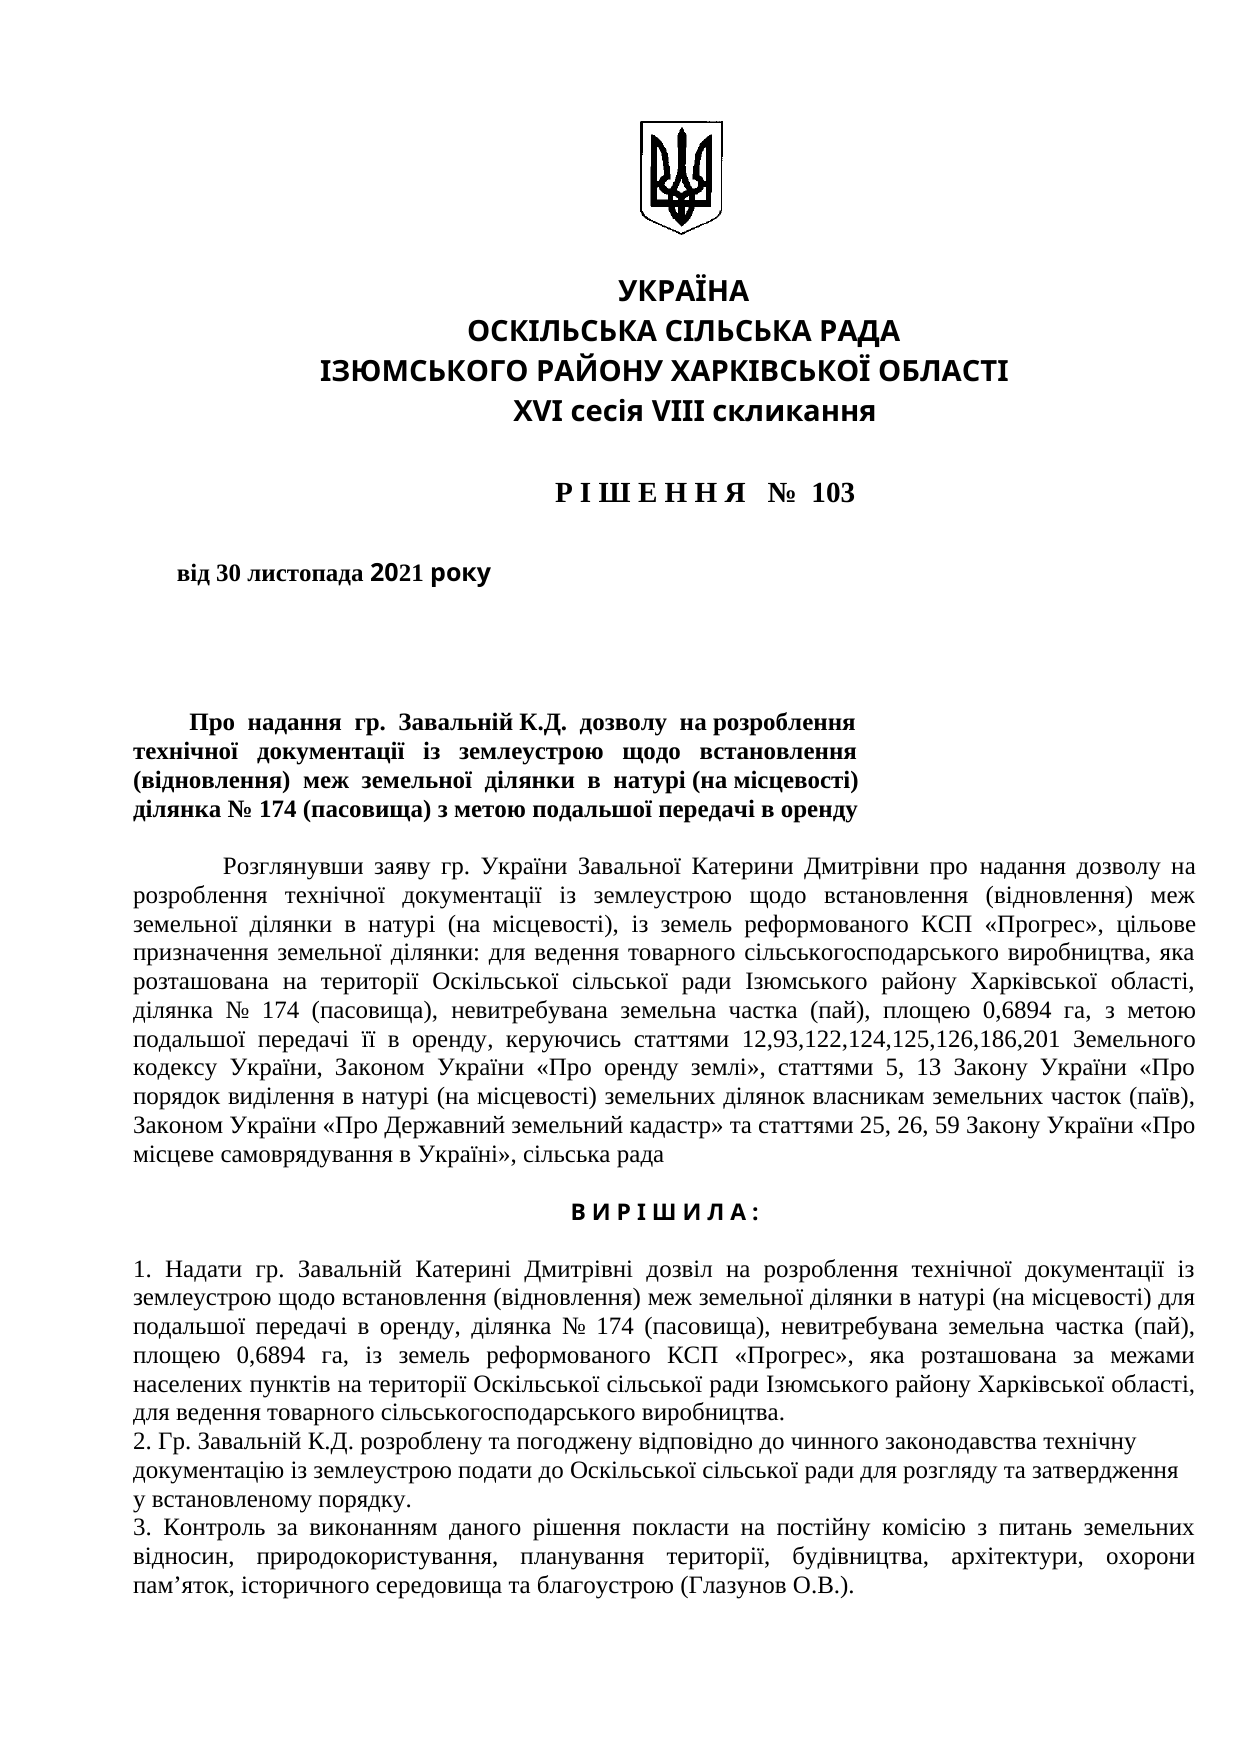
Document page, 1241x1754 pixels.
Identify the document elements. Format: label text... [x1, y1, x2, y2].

text ОСКІЛЬСЬКА СІЛЬСЬКА РАДА [133, 310, 1196, 350]
text Про надання гр. Завальній К.Д. дозволу на розроблення [133, 707, 1196, 736]
text XVI сесія VІІІ скликання [133, 390, 1196, 429]
text ділянка № 174 (пасовища) з метою подальшої передачі в оренду [133, 794, 1196, 822]
text 3. Контроль за виконанням даного рішення покласти на постійну комісію з питань земельних відносин, природокористування, планування території, будівництва, архітектури, охорони пам’яток, історичного середовища та благоустрою (Глазунов О.В.). [133, 1512, 1196, 1599]
text 2. Гр. Завальній К.Д. розроблену та погоджену відповідно до чинного законодавства технічну документацію із землеустрою подати до Оскільської сільської ради для розгляду та затвердження у встановленому порядку. [133, 1426, 1196, 1512]
table_header [144, 118, 1163, 271]
text 1. Надати гр. Завальній Катерині Дмитрівні дозвіл на розроблення технічної документації із землеустрою щодо встановлення (відновлення) меж земельної ділянки в натурі (на місцевості) для подальшої передачі в оренду, ділянка № 174 (пасовища), невитребувана земельна частка (пай), площею 0,6894 га, із земель реформованого КСП «Прогрес», яка розташована за межами населених пунктів на території Оскільської сільської ради Ізюмського району Харківської області, для ведення товарного сільськогосподарського виробництва. [133, 1254, 1196, 1426]
text (відновлення) меж земельної ділянки в натурі (на місцевості) [133, 765, 1196, 794]
text В И Р І Ш И Л А : [133, 1196, 1196, 1227]
text від 30 листопада 2021 року [133, 554, 1196, 588]
text ІЗЮМСЬКОГО РАЙОНУ ХАРКІВСЬКОЇ ОБЛАСТІ [133, 350, 1196, 390]
text технічної документації із землеустрою щодо встановлення [133, 736, 1196, 765]
text Розглянувши заяву гр. України Завальної Катерини Дмитрівни про надання дозволу на розроблення технічної документації із землеустрою щодо встановлення (відновлення) меж земельної ділянки в натурі (на місцевості), із земель реформованого КСП «Прогрес», цільове призначення земельної ділянки: для ведення товарного сільськогосподарського виробництва, яка розташована на території Оскільської сільської ради Ізюмського району Харківської області, ділянка № 174 (пасовища), невитребувана земельна частка (пай), площею 0,6894 га, з метою подальшої передачі її в оренду, керуючись статтями 12,93,122,124,125,126,186,201 Земельного кодексу України, Законом України «Про оренду землі», статтями 5, 13 Закону України «Про порядок виділення в натурі (на місцевості) земельних ділянок власникам земельних часток (паїв), Законом України «Про Державний земельний кадастр» та статтями 25, 26, 59 Закону України «Про місцеве самоврядування в Україні», сільська рада [133, 851, 1196, 1167]
text Р І Ш Е Н Н Я № 103 [183, 475, 1196, 509]
text УКРАЇНА [133, 271, 1196, 310]
